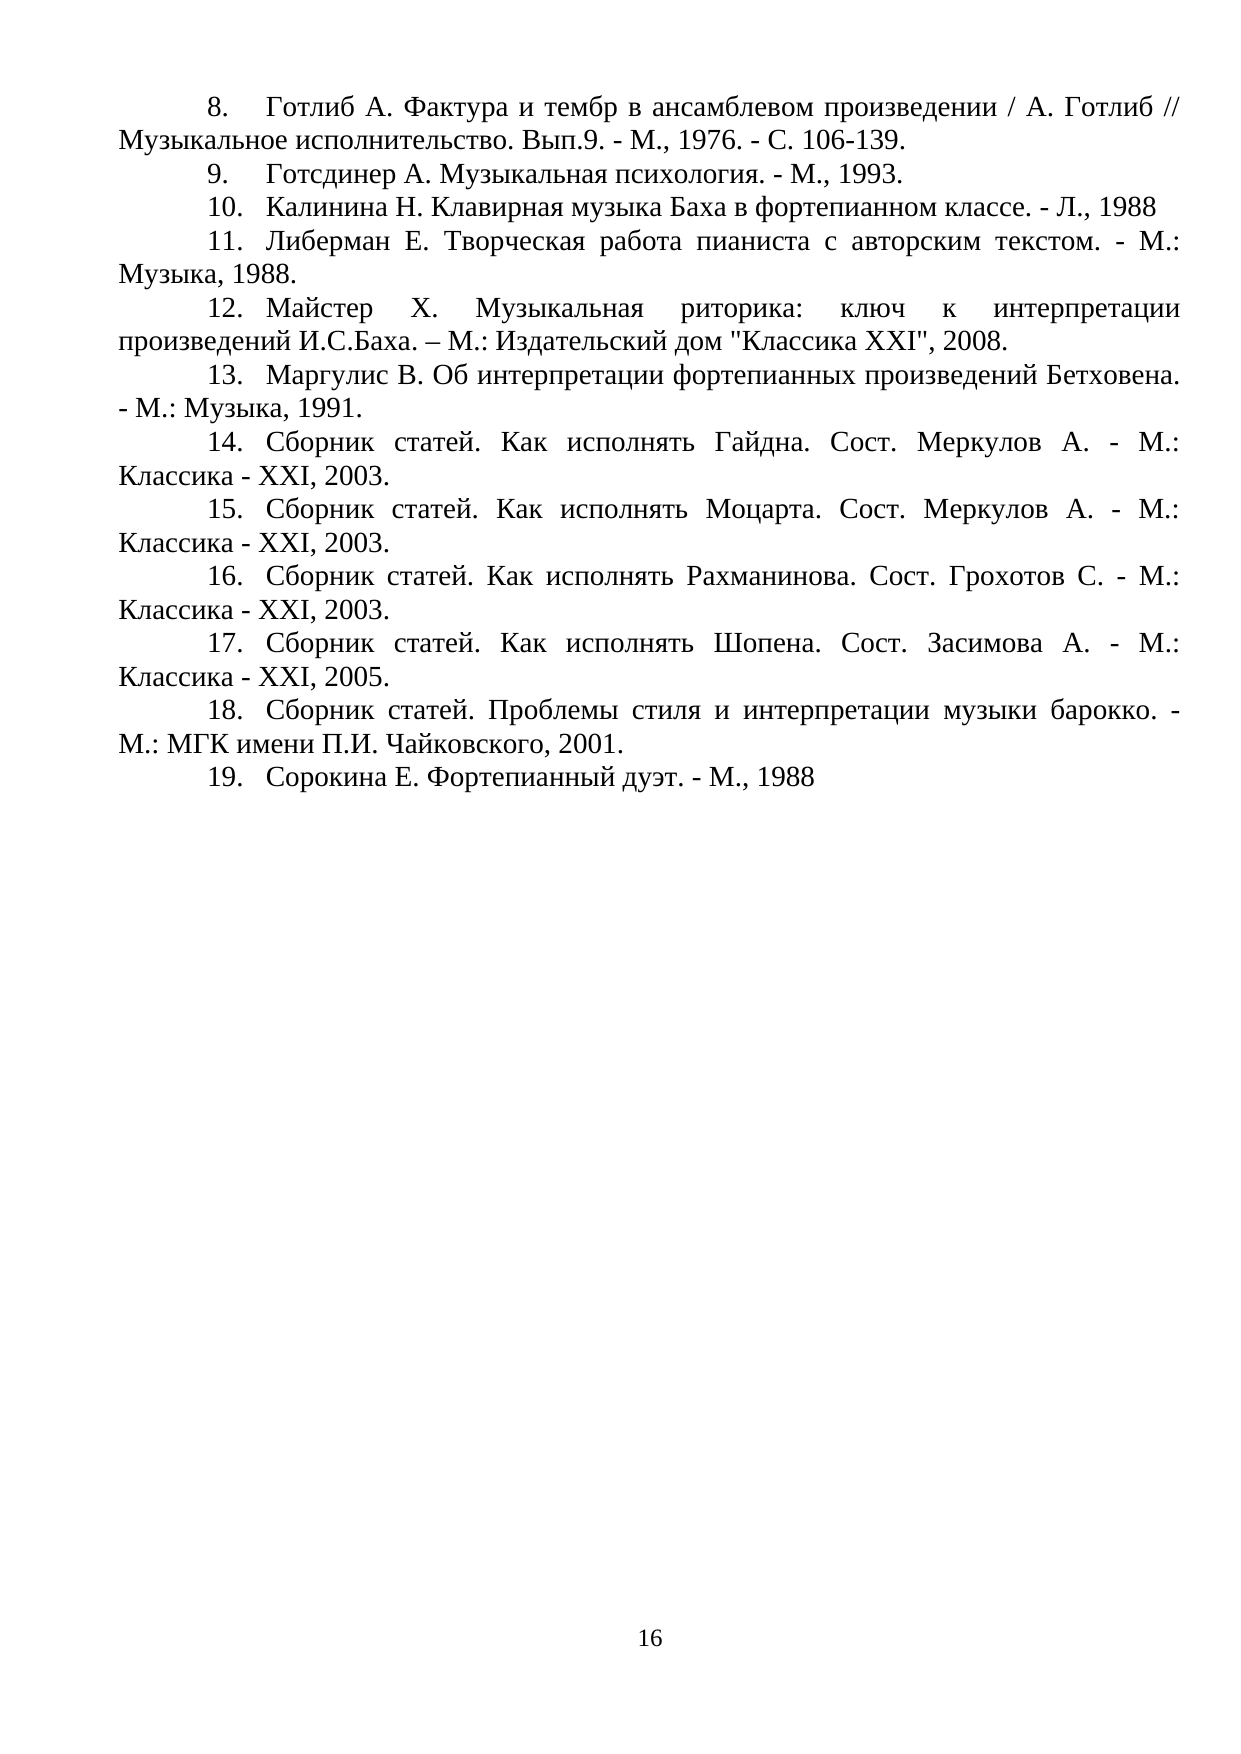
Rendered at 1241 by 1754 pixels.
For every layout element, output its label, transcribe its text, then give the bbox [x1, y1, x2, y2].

list Сборник статей. Как исполнять Моцарта. Сост. Меркулов А. - М.: Классика - XXI, 2003. [118, 491, 1181, 558]
list Сборник статей. Как исполнять Рахманинова. Сост. Грохотов С. - М.: Классика - XXI, 2003. [118, 558, 1181, 625]
list Сборник статей. Как исполнять Шопена. Сост. Засимова А. - М.: Классика - XXI, 2005. [118, 625, 1181, 692]
list Сборник статей. Проблемы стиля и интерпретации музыки барокко. - М.: МГК имени П.И. Чайковского, 2001. [118, 692, 1181, 759]
list Калинина Н. Клавирная музыка Баха в фортепианном классе. - Л., 1988 [118, 189, 1181, 223]
list Маргулис В. Об интерпретации фортепианных произведений Бетховена. - М.: Музыка, 1991. [118, 357, 1181, 424]
list Сорокина Е. Фортепианный дуэт. - М., 1988 [118, 759, 1181, 793]
list Сборник статей. Как исполнять Гайдна. Сост. Меркулов А. - М.: Классика - XXI, 2003. [118, 424, 1181, 491]
list Майстер Х. Музыкальная риторика: ключ к интерпретации произведений И.С.Баха. – М.: Издательский дом "Классика XXI", 2008. [118, 290, 1181, 357]
list Готлиб А. Фактура и тембр в ансамблевом произведении / А. Готлиб // Музыкальное исполнительство. Вып.9. - М., 1976. - С. 106-139. [118, 89, 1181, 156]
list Либерман Е. Творческая работа пианиста с авторским текстом. - М.: Музыка, 1988. [118, 223, 1181, 290]
list Готсдинер А. Музыкальная психология. - М., 1993. [118, 156, 1181, 189]
